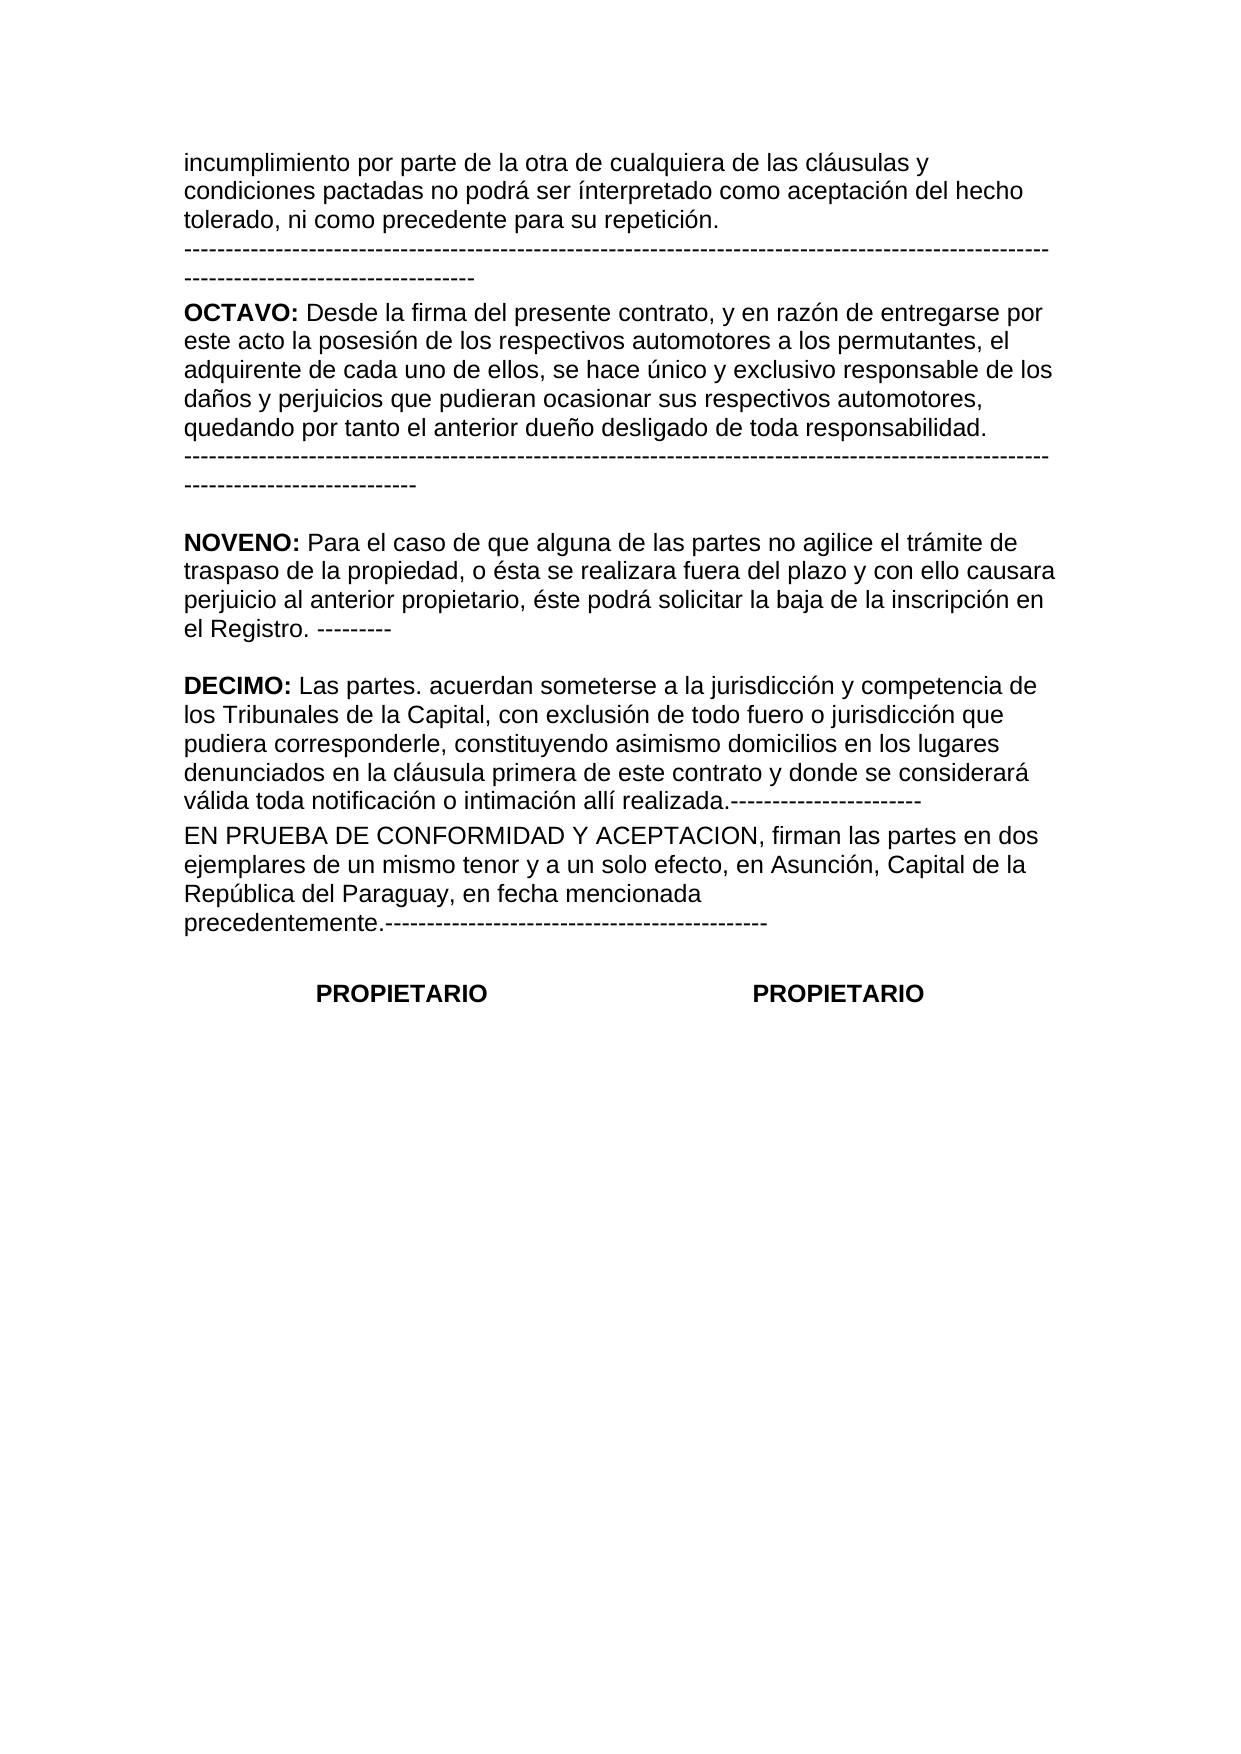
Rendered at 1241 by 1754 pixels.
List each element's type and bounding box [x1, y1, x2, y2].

table_cell [177, 148, 1063, 1009]
